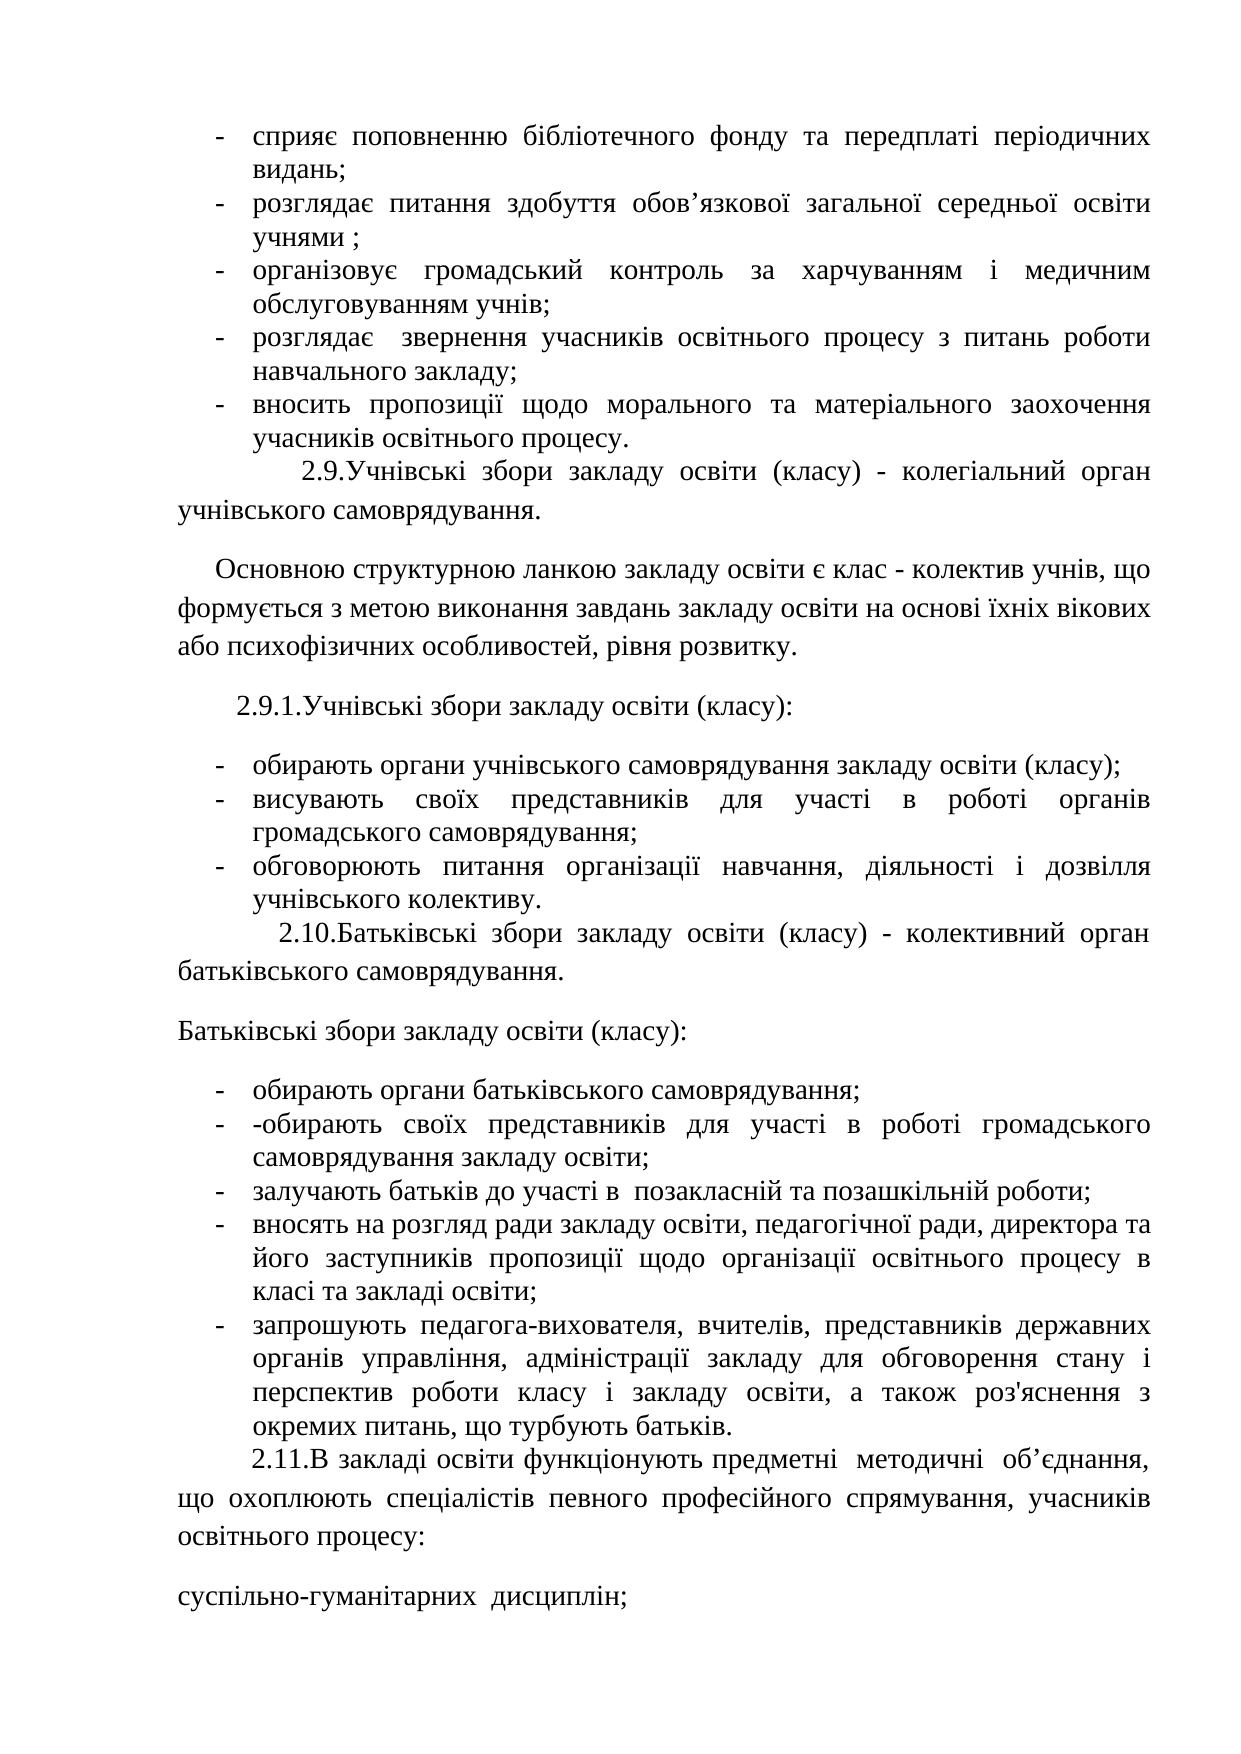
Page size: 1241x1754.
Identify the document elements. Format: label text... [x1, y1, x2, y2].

list сприяє поповненню бібліотечного фонду та передплаті періодичних видань; [215, 118, 1152, 185]
list обирають органи батьківського самоврядування; [215, 1072, 1152, 1106]
list розглядає питання здобуття обов’язкової загальної середньої освіти учнями ; [215, 185, 1152, 252]
list запрошують педагога-вихователя, вчителів, представників державних органів управління, адміністрації закладу для обговорення стану і перспектив роботи класу і закладу освіти, а також роз'яснення з окремих питань, що турбують батьків. [215, 1307, 1152, 1441]
list розглядає звернення учасників освітнього процесу з питань роботи навчального закладу; [215, 319, 1152, 386]
list обирають органи учнівського самоврядування закладу освіти (класу); [215, 747, 1152, 781]
list організовує громадський контроль за харчуванням і медичним обслуговуванням учнів; [215, 252, 1152, 319]
list обговорюють питання організації навчання, діяльності і дозвілля учнівського колективу. [215, 848, 1152, 915]
list висувають своїх представників для участі в роботі органів громадського самоврядування; [215, 781, 1152, 848]
text Основною структурною ланкою закладу освіти є клас - колектив учнів, що формується з метою виконання завдань закладу освіти на основі їхніх вікових або психофізичних особливостей, рівня розвитку. [177, 551, 1152, 662]
text 2.9.1.Учнівські збори закладу освіти (класу): [177, 688, 1152, 721]
text 2.11.В закладі освіти функціонують предметні методичні об’єднання, що охоплюють спеціалістів певного професійного спрямування, учасників освітнього процесу: [177, 1441, 1152, 1552]
text 2.9.Учнівські збори закладу освіти (класу) - колегіальний орган учнівського самоврядування. [177, 453, 1152, 526]
text 2.10.Батьківські збори закладу освіти (класу) - колективний орган батьківського самоврядування. [177, 915, 1152, 987]
text Батьківські збори закладу освіти (класу): [177, 1013, 1152, 1046]
list залучають батьків до участі в позакласній та позашкільній роботи; [215, 1173, 1152, 1206]
list -обирають своїх представників для участі в роботі громадського самоврядування закладу освіти; [215, 1106, 1152, 1173]
list вносить пропозиції щодо морального та матеріального заохочення учасників освітнього процесу. [215, 386, 1152, 453]
list вносять на розгляд ради закладу освіти, педагогічної ради, директора та його заступників пропозиції щодо організації освітнього процесу в класі та закладі освіти; [215, 1206, 1152, 1307]
text суспільно-гуманітарних дисциплін; [177, 1578, 1152, 1611]
